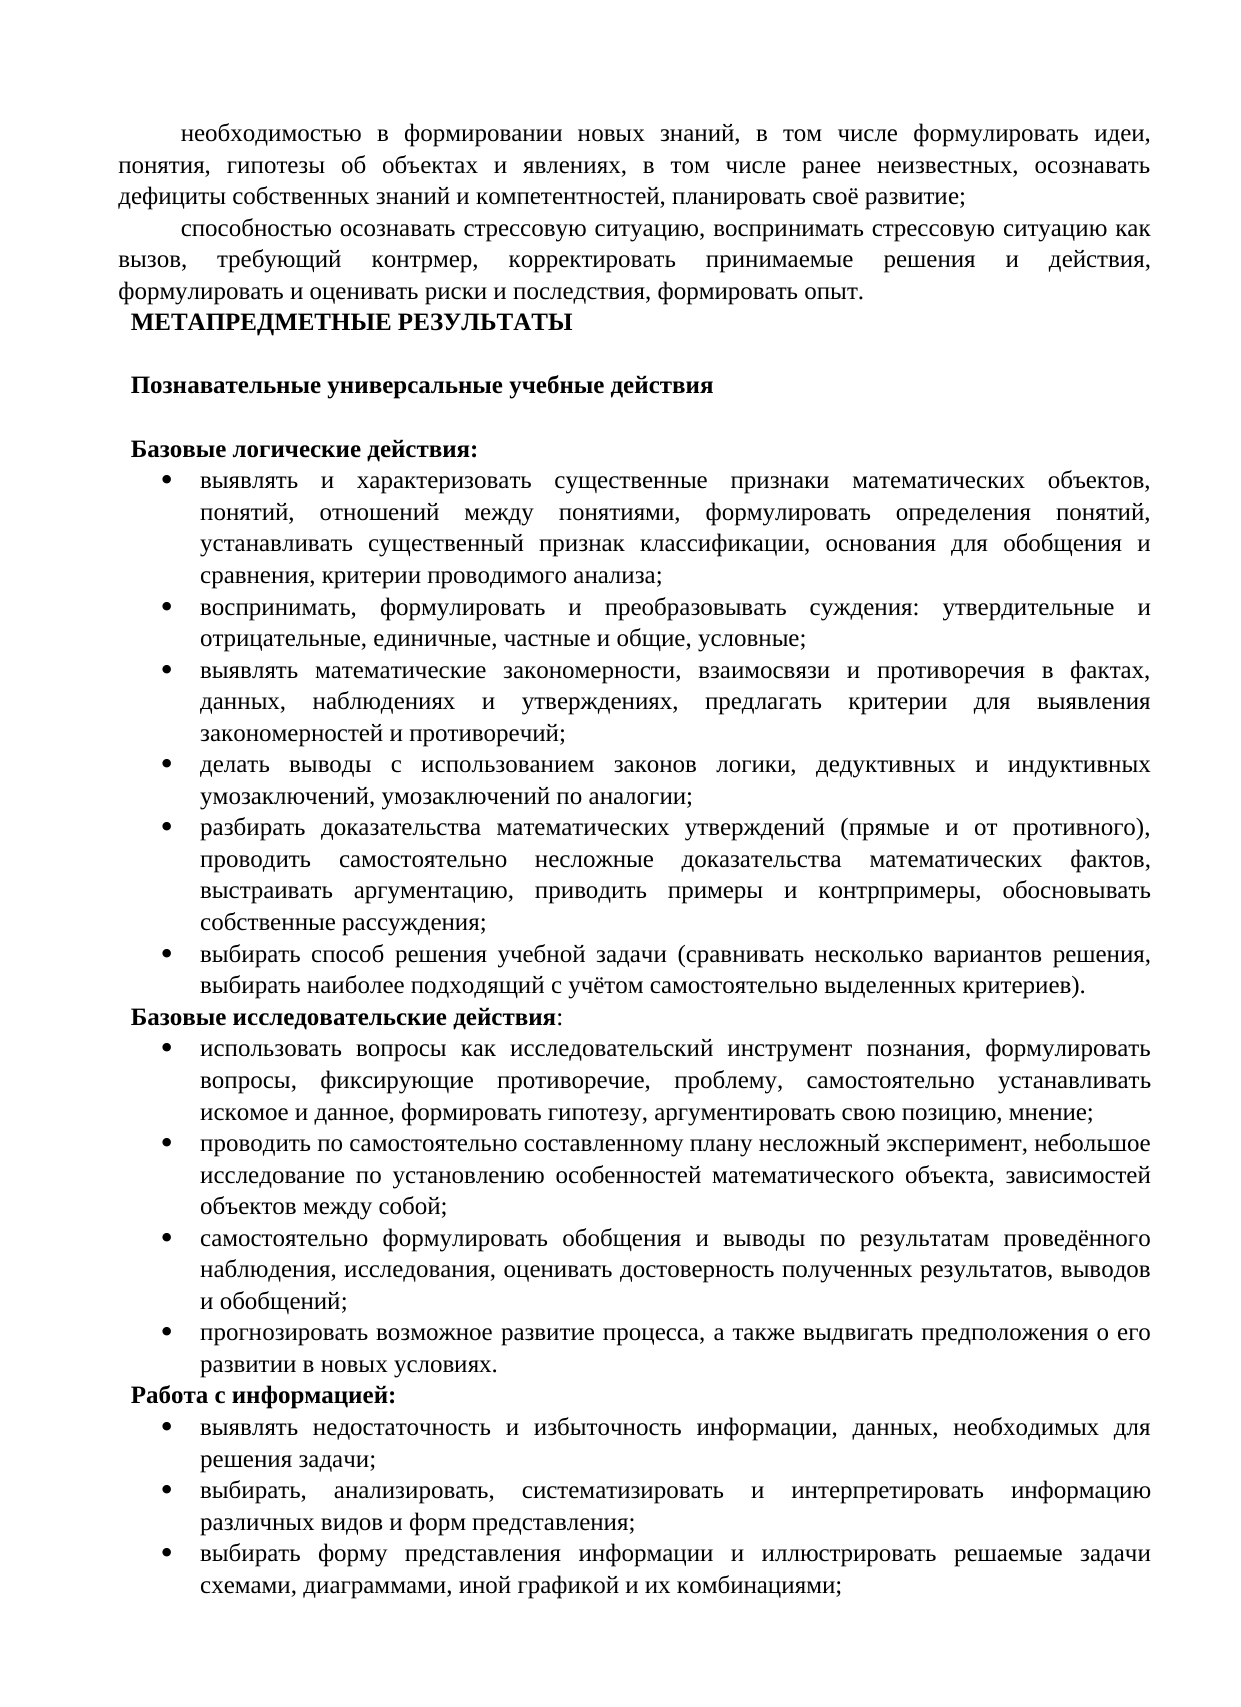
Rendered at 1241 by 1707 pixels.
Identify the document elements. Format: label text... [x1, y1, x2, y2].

text необходимостью в формировании новых знаний, в том числе формулировать идеи, понятия, гипотезы об объектах и явлениях, в том числе ранее неизвестных, осознавать дефициты собственных знаний и компетентностей, планировать своё развитие; [118, 118, 1152, 210]
list выявлять недостаточность и избыточность информации, данных, необходимых для решения задачи; [162, 1412, 1152, 1472]
list прогнозировать возможное развитие процесса, а также выдвигать предположения о его развитии в новых условиях. [162, 1317, 1152, 1378]
text МЕТАПРЕДМЕТНЫЕ РЕЗУЛЬТАТЫ [131, 307, 1152, 336]
text Базовые логические действия: [131, 434, 1152, 462]
text способностью осознавать стрессовую ситуацию, воспринимать стрессовую ситуацию как вызов, требующий контрмер, корректировать принимаемые решения и действия, формулировать и оценивать риски и последствия, формировать опыт. [118, 213, 1152, 305]
list выявлять и характеризовать существенные признаки математических объектов, понятий, отношений между понятиями, формулировать определения понятий, устанавливать существенный признак классификации, основания для обобщения и сравнения, критерии проводимого анализа; [162, 465, 1152, 589]
list делать выводы с использованием законов логики, дедуктивных и индуктивных умозаключений, умозаключений по аналогии; [162, 749, 1152, 810]
list воспринимать, формулировать и преобразовывать суждения: утвердительные и отрицательные, единичные, частные и общие, условные; [162, 592, 1152, 652]
list использовать вопросы как исследовательский инструмент познания, формулировать вопросы, фиксирующие противоречие, проблему, самостоятельно устанавливать искомое и данное, формировать гипотезу, аргументировать свою позицию, мнение; [162, 1033, 1152, 1125]
text Познавательные универсальные учебные действия [131, 371, 1152, 399]
list выбирать, анализировать, систематизировать и интерпретировать информацию различных видов и форм представления; [162, 1475, 1152, 1536]
list выявлять математические закономерности, взаимосвязи и противоречия в фактах, данных, наблюдениях и утверждениях, предлагать критерии для выявления закономерностей и противоречий; [162, 655, 1152, 747]
list выбирать форму представления информации и иллюстрировать решаемые задачи схемами, диаграммами, иной графикой и их комбинациями; [162, 1538, 1152, 1599]
list самостоятельно формулировать обобщения и выводы по результатам проведённого наблюдения, исследования, оценивать достоверность полученных результатов, выводов и обобщений; [162, 1223, 1152, 1315]
text Работа с информацией: [131, 1381, 1152, 1409]
text Базовые исследовательские действия: [131, 1002, 1152, 1031]
list выбирать способ решения учебной задачи (сравнивать несколько вариантов решения, выбирать наиболее подходящий с учётом самостоятельно выделенных критериев). [162, 939, 1152, 999]
list проводить по самостоятельно составленному плану несложный эксперимент, небольшое исследование по установлению особенностей математического объекта, зависимостей объектов между собой; [162, 1128, 1152, 1220]
list разбирать доказательства математических утверждений (прямые и от противного), проводить самостоятельно несложные доказательства математических фактов, выстраивать аргументацию, приводить примеры и контрпримеры, обосновывать собственные рассуждения; [162, 812, 1152, 936]
